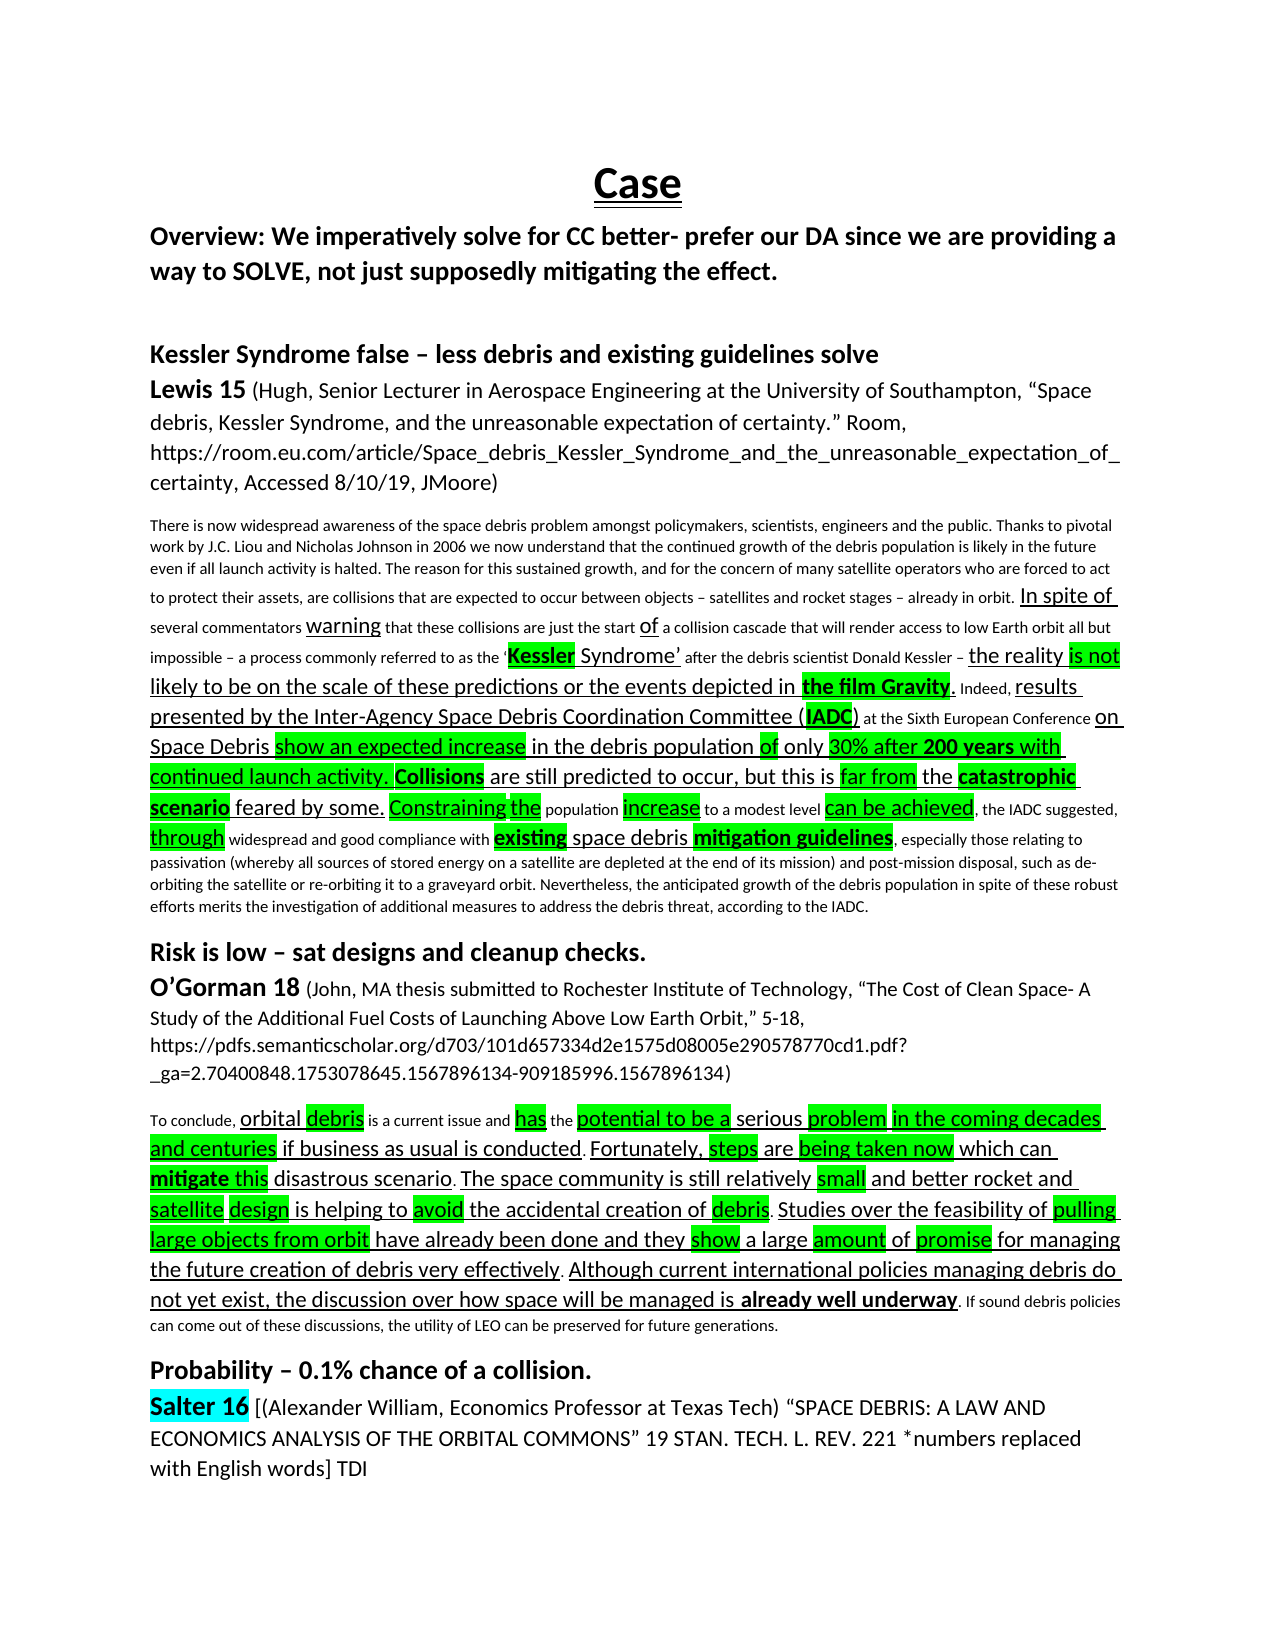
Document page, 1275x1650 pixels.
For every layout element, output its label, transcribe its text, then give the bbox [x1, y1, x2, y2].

text Lewis 15 (Hugh, Senior Lecturer in Aerospace Engineering at the University of Southampton, “Space debris, Kessler Syndrome, and the unreasonable expectation of certainty.” Room, https://room.eu.com/article/Space_debris_Kessler_Syndrome_and_the_unreasonable_expectation_of_certainty, Accessed 8/10/19, JMoore) [150, 372, 1125, 496]
subtitle Case [150, 154, 1125, 210]
subtitle Overview: We imperatively solve for CC better- prefer our DA since we are providing a way to SOLVE, not just supposedly mitigating the effect. [150, 219, 1125, 287]
subtitle Risk is low – sat designs and cleanup checks. [150, 935, 1125, 968]
subtitle Kessler Syndrome false – less debris and existing guidelines solve [150, 337, 1125, 370]
text To conclude, orbital debris is a current issue and has the potential to be a serious problem in the coming decades and centuries if business as usual is conducted. Fortunately, steps are being taken now which can mitigate this disastrous scenario. The space community is still relatively small and better rocket and satellite design is helping to avoid the accidental creation of debris. Studies over the feasibility of pulling large objects from orbit have already been done and they show a large amount of promise for managing the future creation of debris very effectively. Although current international policies managing debris do not yet exist, the discussion over how space will be managed is already well underway. If sound debris policies can come out of these discussions, the utility of LEO can be preserved for future generations. [150, 1104, 1125, 1335]
text Salter 16 [(Alexander William, Economics Professor at Texas Tech) “SPACE DEBRIS: A LAW AND ECONOMICS ANALYSIS OF THE ORBITAL COMMONS” 19 STAN. TECH. L. REV. 221 *numbers replaced with English words] TDI [150, 1389, 1125, 1483]
text O’Gorman 18 (John, MA thesis submitted to Rochester Institute of Technology, “The Cost of Clean Space- A Study of the Additional Fuel Costs of Launching Above Low Earth Orbit,” 5-18, https://pdfs.semanticscholar.org/d703/101d657334d2e1575d08005e290578770cd1.pdf?_ga=2.70400848.1753078645.1567896134-909185996.1567896134) [150, 970, 1125, 1086]
subtitle Probability – 0.1% chance of a collision. [150, 1353, 1125, 1387]
text There is now widespread awareness of the space debris problem amongst policymakers, scientists, engineers and the public. Thanks to pivotal work by J.C. Liou and Nicholas Johnson in 2006 we now understand that the continued growth of the debris population is likely in the future even if all launch activity is halted. The reason for this sustained growth, and for the concern of many satellite operators who are forced to act to protect their assets, are collisions that are expected to occur between objects – satellites and rocket stages – already in orbit. In spite of several commentators warning that these collisions are just the start of a collision cascade that will render access to low Earth orbit all but impossible – a process commonly referred to as the ‘Kessler Syndrome’ after the debris scientist Donald Kessler – the reality is not likely to be on the scale of these predictions or the events depicted in the film Gravity. Indeed, results presented by the Inter-Agency Space Debris Coordination Committee (IADC) at the Sixth European Conference on Space Debris show an expected increase in the debris population of only 30% after 200 years with continued launch activity. Collisions are still predicted to occur, but this is far from the catastrophic scenario feared by some. Constraining the population increase to a modest level can be achieved, the IADC suggested, through widespread and good compliance with existing space debris mitigation guidelines, especially those relating to passivation (whereby all sources of stored energy on a satellite are depleted at the end of its mission) and post-mission disposal, such as de-orbiting the satellite or re-orbiting it to a graveyard orbit. Nevertheless, the anticipated growth of the debris population in spite of these robust efforts merits the investigation of additional measures to address the debris threat, according to the IADC. [150, 515, 1125, 916]
